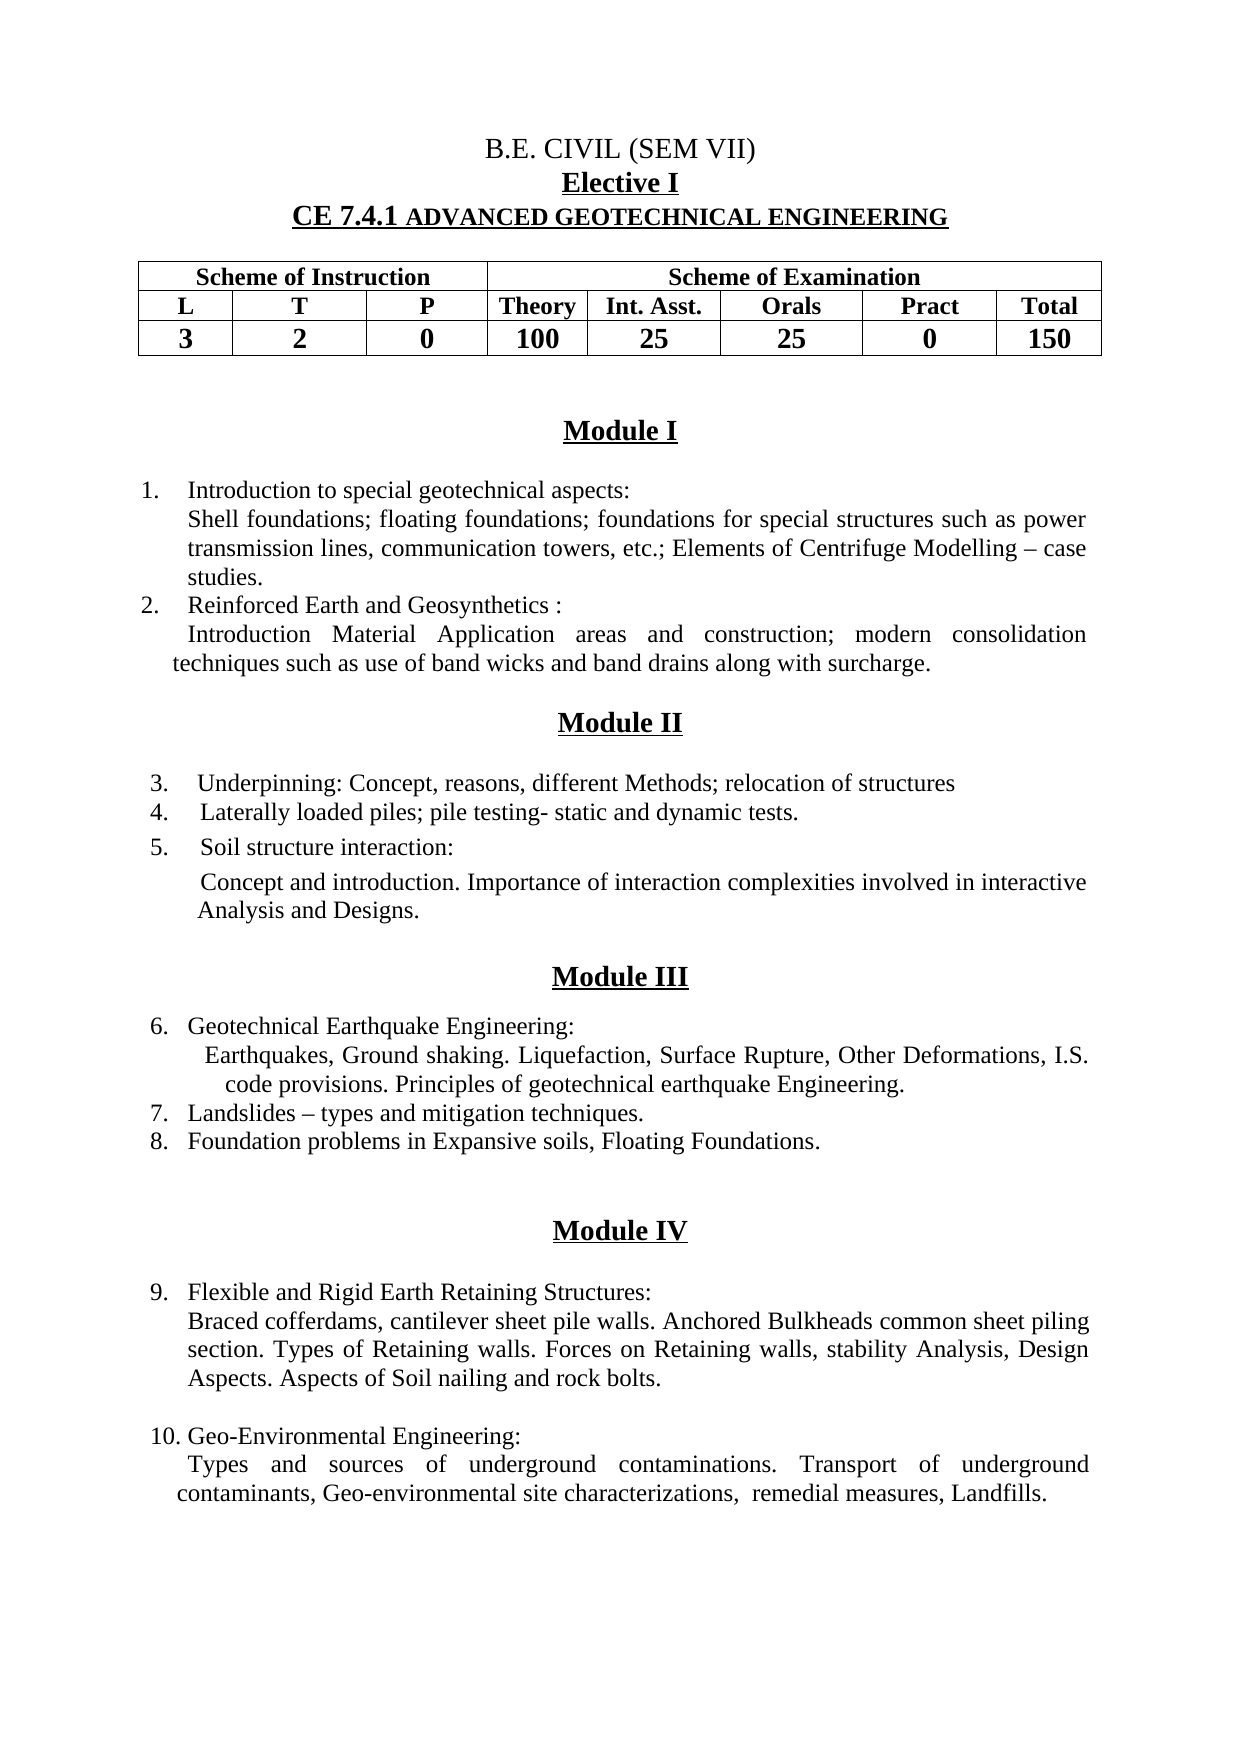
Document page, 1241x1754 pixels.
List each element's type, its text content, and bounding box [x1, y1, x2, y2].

table_cell 2 [233, 321, 366, 355]
table_cell Theory [488, 291, 587, 320]
table_cell 0 [863, 321, 996, 355]
table_cell 0 [367, 321, 487, 355]
list Geo-Environmental Engineering: [150, 1421, 1090, 1449]
subtitle Module III [150, 959, 1090, 993]
table_cell L [139, 291, 232, 320]
table_cell Orals [721, 291, 862, 320]
list Landslides – types and mitigation techniques. [150, 1098, 1090, 1126]
text Elective I [150, 165, 1090, 198]
table_cell Total [997, 291, 1101, 320]
text Shell foundations; floating foundations; foundations for special structures such as power transmission lines, communication towers, etc.; Elements of Centrifuge Modelling – case studies. [187, 504, 1087, 591]
subtitle CE 7.4.1 ADVANCED GEOTECHNICAL ENGINEERING [150, 198, 1090, 232]
text Types and sources of underground contaminations. Transport of underground contaminants, Geo-environmental site characterizations, remedial measures, Landfills. [177, 1449, 1090, 1507]
table_header Scheme of Instruction [139, 262, 487, 290]
table_cell 100 [488, 321, 587, 355]
list Geotechnical Earthquake Engineering: [150, 1011, 1085, 1040]
table_cell Int. Asst. [588, 291, 720, 320]
text Introduction Material Application areas and construction; modern consolidation techniques such as use of band wicks and band drains along with surcharge. [88, 619, 1087, 677]
text B.E. CIVIL (SEM VII) [150, 131, 1090, 165]
subtitle Module I [150, 413, 1090, 447]
table_header Scheme of Examination [488, 262, 1101, 290]
text Earthquakes, Ground shaking. Liquefaction, Surface Rupture, Other Deformations, I.S. code provisions. Principles of geotechnical earthquake Engineering. [150, 1040, 1090, 1098]
table_cell 25 [721, 321, 862, 355]
list Underpinning: Concept, reasons, different Methods; relocation of structures [150, 768, 1090, 797]
subtitle Module IV [150, 1213, 1090, 1246]
list Introduction to special geotechnical aspects: [141, 476, 1048, 504]
table_cell 150 [997, 321, 1101, 355]
table_cell 3 [139, 321, 232, 355]
list Reinforced Earth and Geosynthetics : [141, 591, 1090, 619]
list Foundation problems in Expansive soils, Floating Foundations. [150, 1126, 1090, 1155]
table_cell P [367, 291, 487, 320]
list Laterally loaded piles; pile testing- static and dynamic tests. [150, 797, 1090, 825]
text Concept and introduction. Importance of interaction complexities involved in interactive Analysis and Designs. [150, 867, 1087, 924]
table_cell Pract [863, 291, 996, 320]
text Braced cofferdams, cantilever sheet pile walls. Anchored Bulkheads common sheet piling section. Types of Retaining walls. Forces on Retaining walls, stability Analysis, Design Aspects. Aspects of Soil nailing and rock bolts. [187, 1306, 1090, 1392]
list Soil structure interaction: [150, 832, 1069, 860]
subtitle Module II [150, 706, 1090, 739]
list Flexible and Rigid Earth Retaining Structures: [150, 1277, 1090, 1306]
table_cell T [233, 291, 366, 320]
table_cell 25 [588, 321, 720, 355]
